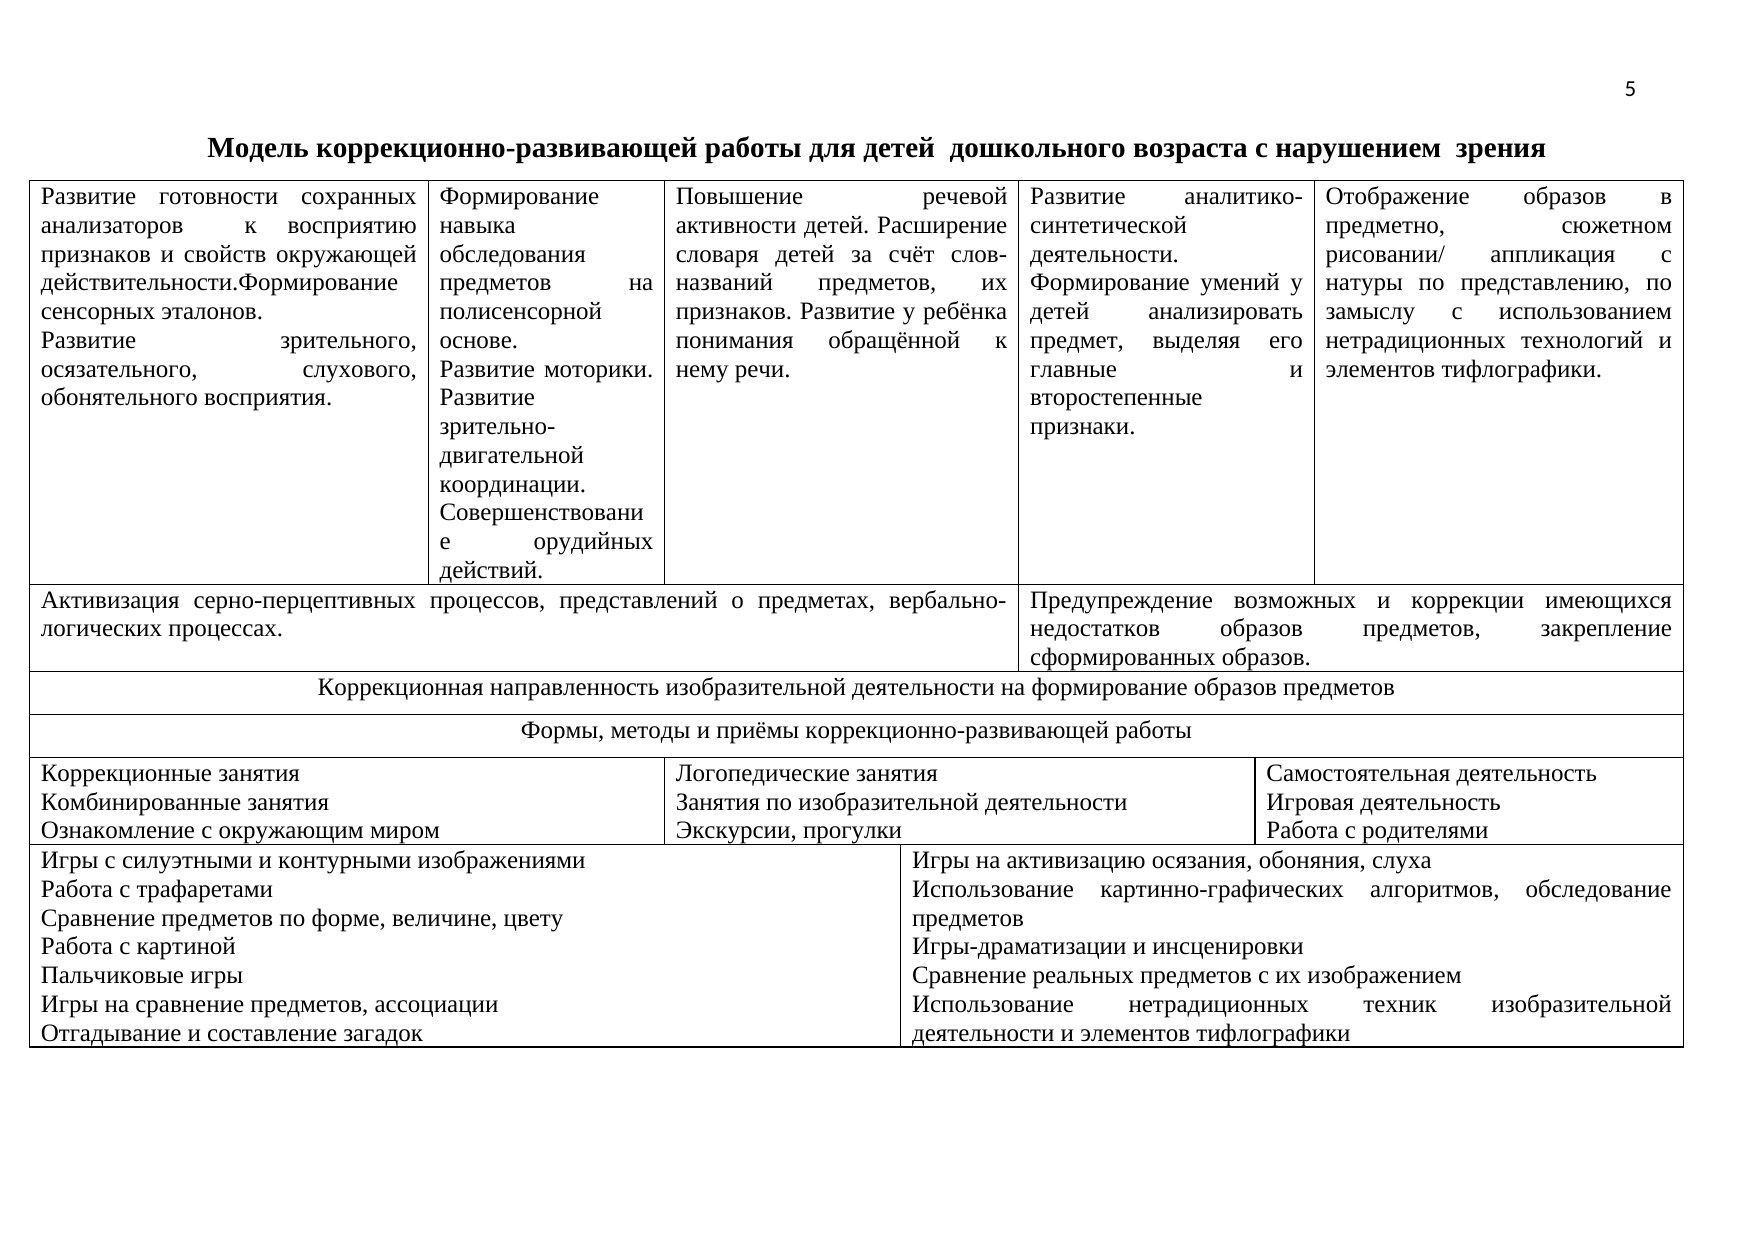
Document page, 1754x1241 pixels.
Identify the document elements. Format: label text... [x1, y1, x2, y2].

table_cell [30, 845, 900, 1046]
text Модель коррекционно-развивающей работы для детей дошкольного возраста с нарушением зрения [118, 130, 1636, 163]
table_header Повышение речевой активности детей. Расширение словаря детей за счёт слов- названий предметов, их признаков. Развитие у ребёнка понимания обращённой к нему речи. [665, 181, 1018, 584]
table_header Формирование навыка обследования предметов на полисенсорной основе. Развитие моторики. Развитие зрительно-двигательной координации. Совершенствование орудийных действий. [429, 181, 664, 584]
table_cell Коррекционные занятия Комбинированные занятия Ознакомление с окружающим миром [30, 758, 664, 844]
table_cell Самостоятельная деятельность Игровая деятельность Работа с родителями [1256, 758, 1683, 844]
table_header Развитие готовности сохранных анализаторов к восприятию признаков и свойств окружающей действительности.Формирование сенсорных эталонов. Развитие зрительного, осязательного, слухового, обонятельного восприятия. [30, 181, 428, 584]
table_cell Предупреждение возможных и коррекции имеющихся недостатков образов предметов, закрепление сформированных образов. [1019, 585, 1683, 671]
table_cell Коррекционная направленность изобразительной деятельности на формирование образов предметов [30, 672, 1683, 714]
table_header Отображение образов в предметно, сюжетном рисовании/ аппликация с натуры по представлению, по замыслу с использованием нетрадиционных технологий и элементов тифлографики. [1315, 181, 1683, 584]
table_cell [901, 845, 1683, 1046]
table_cell Логопедические занятия Занятия по изобразительной деятельности Экскурсии, прогулки [665, 758, 1254, 844]
table_cell Активизация серно-перцептивных процессов, представлений о предметах, вербально-логических процессах. [30, 585, 1018, 671]
table_cell Формы, методы и приёмы коррекционно-развивающей работы [30, 715, 1683, 757]
table_header Развитие аналитико-синтетической деятельности. Формирование умений у детей анализировать предмет, выделяя его главные и второстепенные признаки. [1019, 181, 1314, 584]
